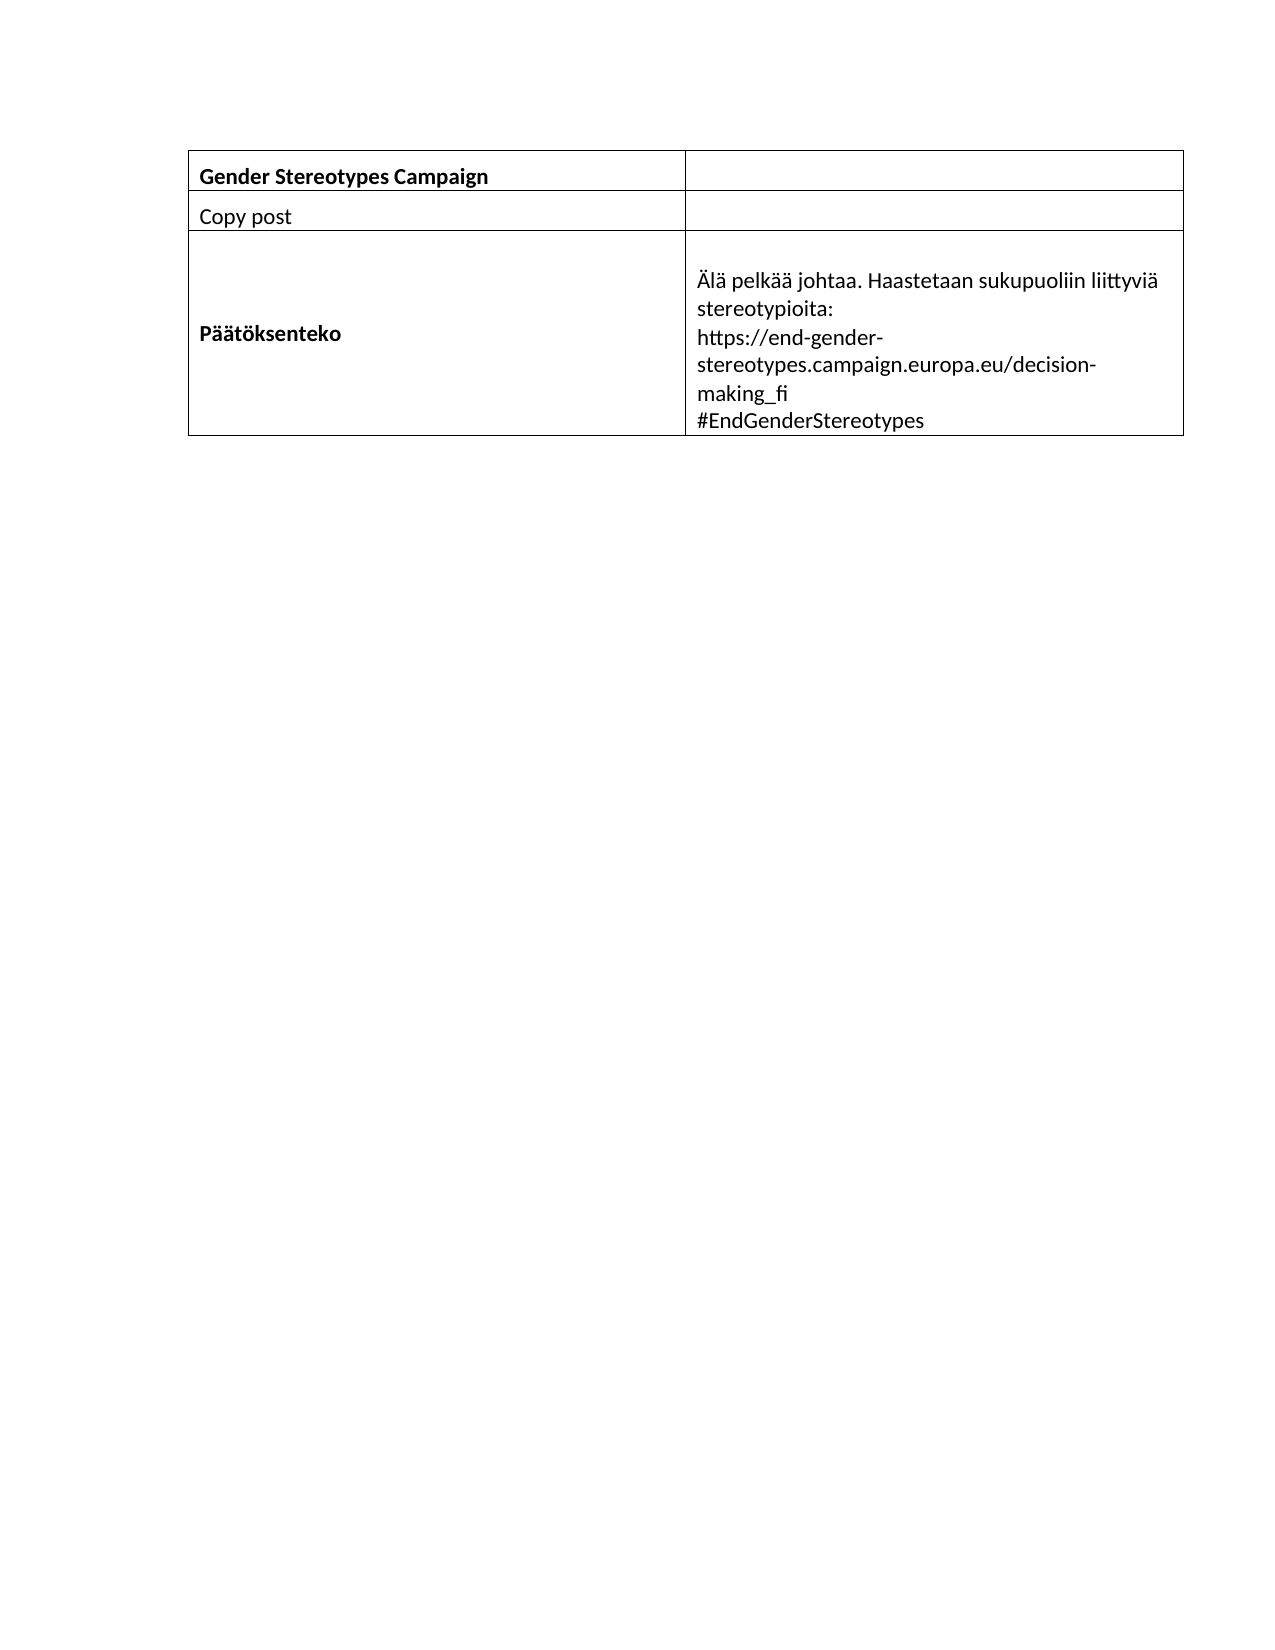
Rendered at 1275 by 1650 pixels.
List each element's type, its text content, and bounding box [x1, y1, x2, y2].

table_cell Älä pelkää johtaa. Haastetaan sukupuoliin liittyviä stereotypioita: https://end-gender-stereotypes.campaign.europa.eu/decision-making_fi #EndGenderStereotypes [686, 231, 1183, 435]
table_cell [686, 191, 1183, 230]
table_cell Päätöksenteko [189, 231, 685, 435]
table_header Gender Stereotypes Campaign [189, 151, 685, 190]
table_cell Copy post [189, 191, 685, 230]
table_header [686, 151, 1183, 190]
